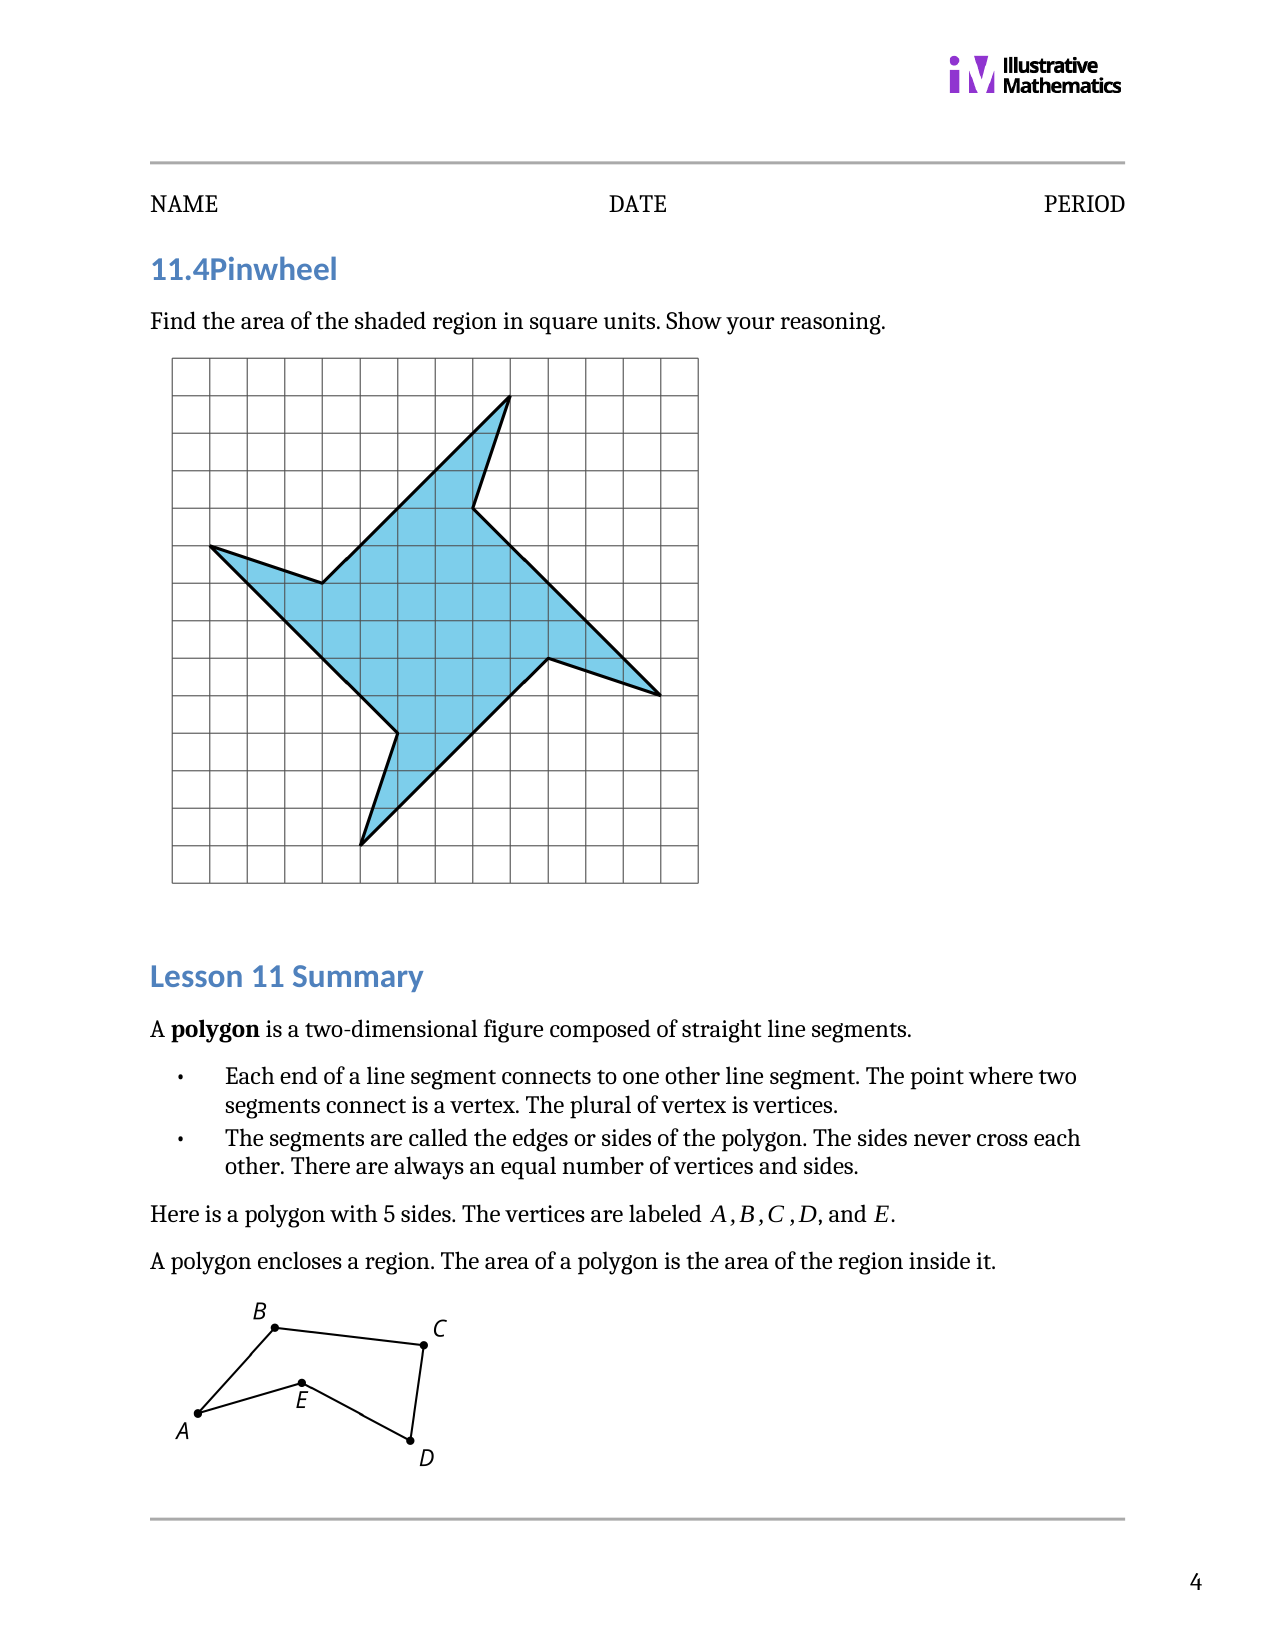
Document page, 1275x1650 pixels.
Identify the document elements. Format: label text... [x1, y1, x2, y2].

list The segments are called the edges or sides of the polygon. The sides never cross each other. There are always an equal number of vertices and sides. [175, 1123, 1125, 1181]
picture [168, 1294, 455, 1474]
text A polygon encloses a region. The area of a polygon is the area of the region inside it. [150, 1247, 1125, 1276]
list Each end of a line segment connects to one other line segment. The point where two segments connect is a vertex. The plural of vertex is vertices. [175, 1062, 1125, 1120]
picture [168, 354, 702, 887]
text Here is a polygon with 5 sides. The vertices are labeled , and . [150, 1200, 1125, 1228]
picture [949, 55, 1121, 93]
subtitle 11.4Pinwheel [150, 247, 1125, 288]
subtitle Lesson 11 Summary [150, 955, 1125, 996]
text Find the area of the shaded region in square units. Show your reasoning. [150, 307, 1125, 336]
text A polygon is a two-dimensional figure composed of straight line segments. [150, 1015, 1125, 1043]
